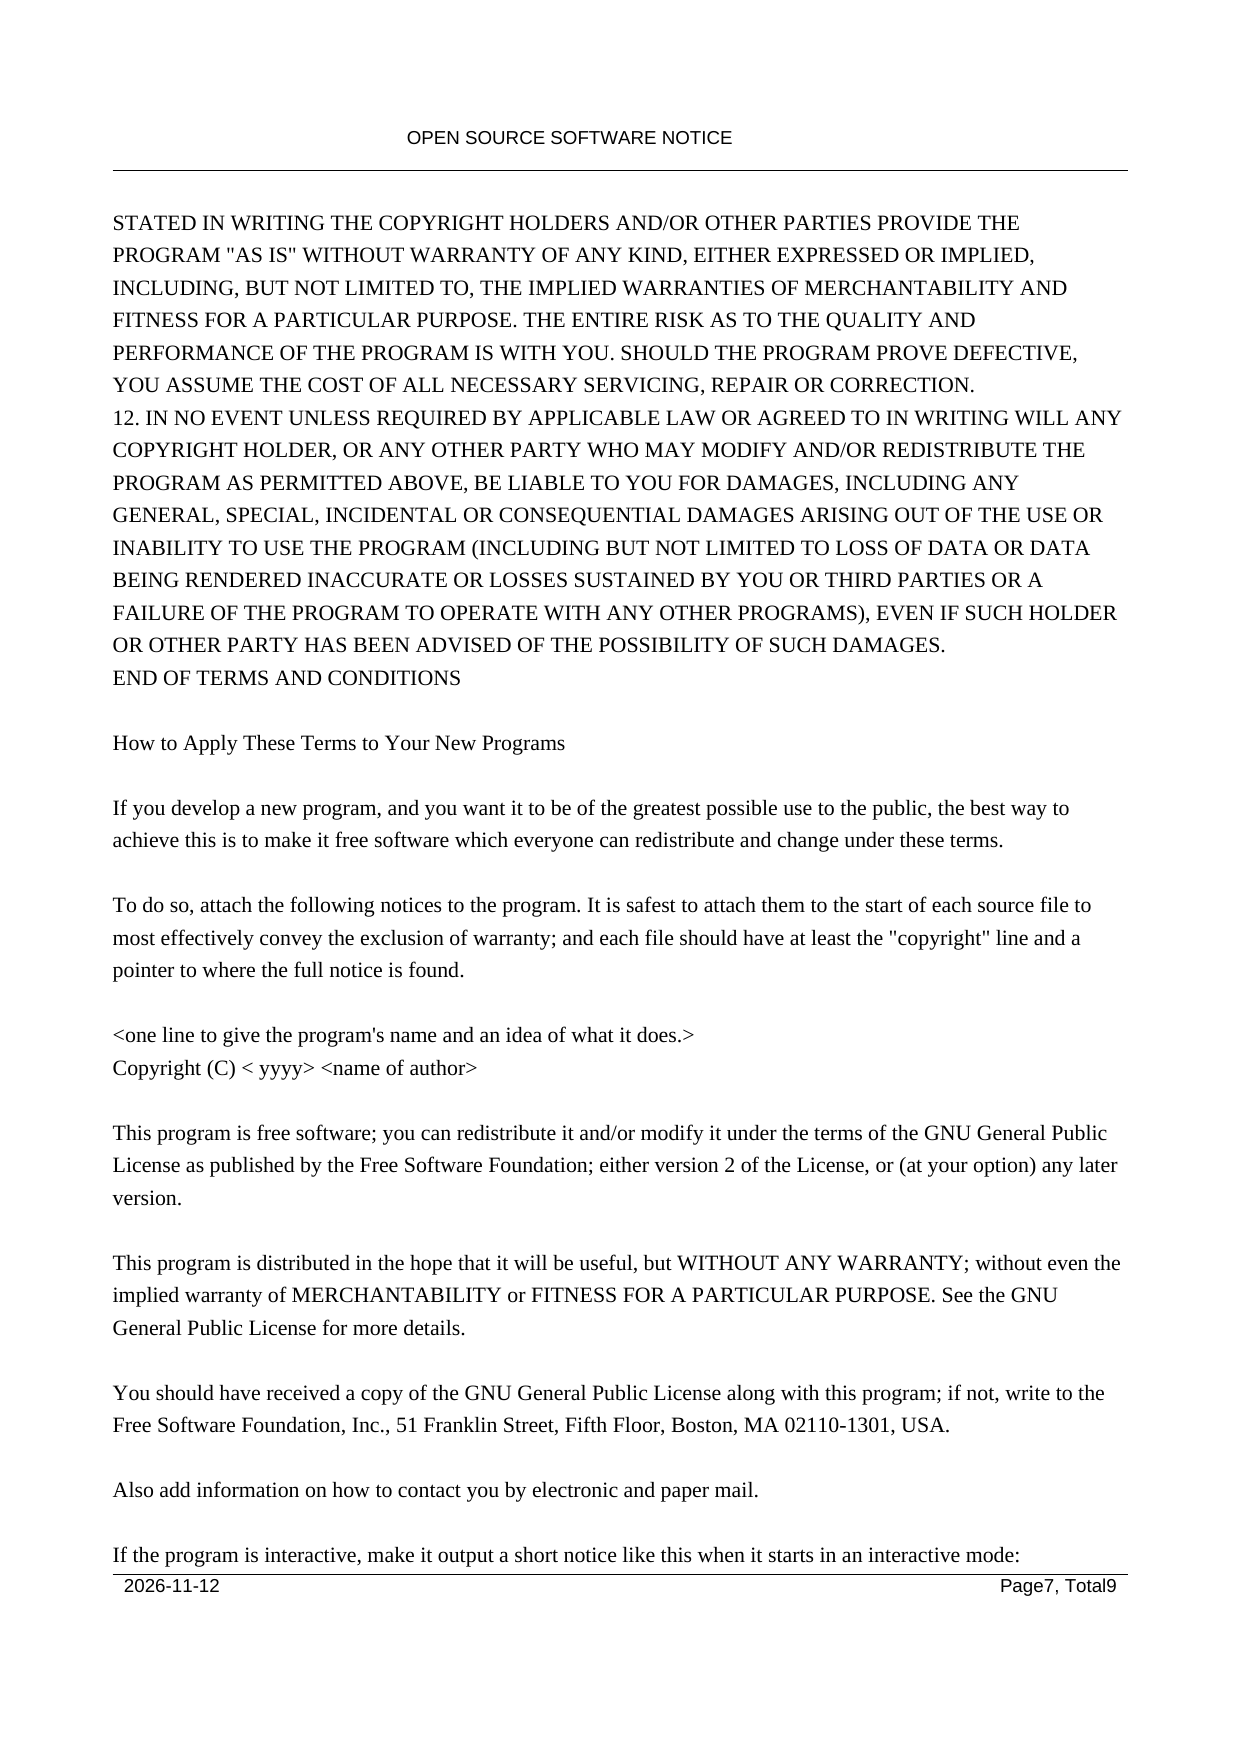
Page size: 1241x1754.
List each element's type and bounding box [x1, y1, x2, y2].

text [112, 206, 1128, 1571]
